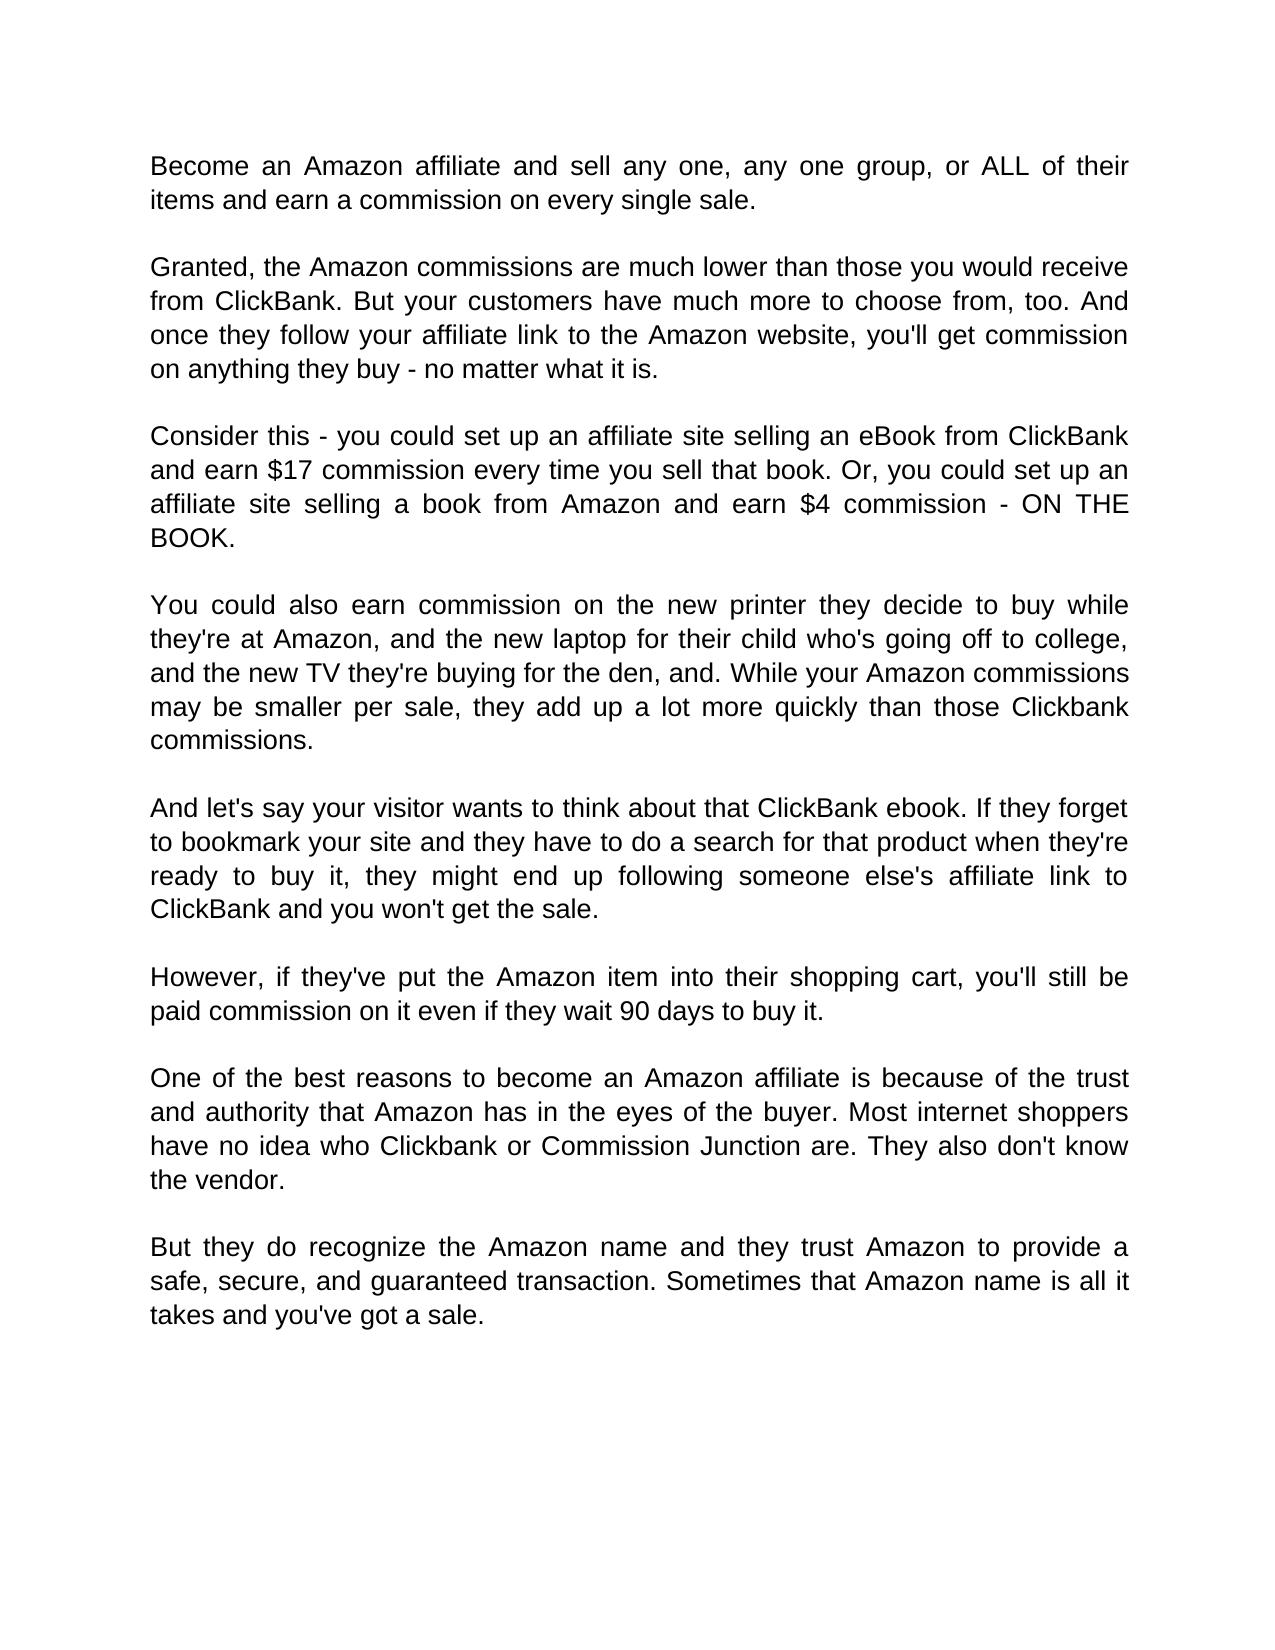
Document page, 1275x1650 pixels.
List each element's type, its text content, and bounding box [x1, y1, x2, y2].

text But they do recognize the Amazon name and they trust Amazon to provide a safe, secure, and guaranteed transaction. Sometimes that Amazon name is all it takes and you've got a sale. [150, 1231, 1130, 1330]
text Granted, the Amazon commissions are much lower than those you would receive from ClickBank. But your customers have much more to choose from, too. And once they follow your affiliate link to the Amazon website, you'll get commission on anything they buy - no matter what it is. [150, 251, 1130, 384]
text However, if they've put the Amazon item into their shopping cart, you'll still be paid commission on it even if they wait 90 days to buy it. [150, 961, 1130, 1026]
text One of the best reasons to become an Amazon affiliate is because of the trust and authority that Amazon has in the eyes of the buyer. Most internet shoppers have no idea who Clickbank or Commission Junction are. They also don't know the vendor. [150, 1062, 1130, 1195]
text You could also earn commission on the new printer they decide to buy while they're at Amazon, and the new laptop for their child who's going off to college, and the new TV they're buying for the den, and. While your Amazon commissions may be smaller per sale, they add up a lot more quickly than those Clickbank commissions. [150, 589, 1130, 756]
text Consider this - you could set up an affiliate site selling an eBook from ClickBank and earn $17 commission every time you sell that book. Or, you could set up an affiliate site selling a book from Amazon and earn $4 commission - ON THE BOOK. [150, 420, 1130, 553]
text Become an Amazon affiliate and sell any one, any one group, or ALL of their items and earn a commission on every single sale. [150, 150, 1130, 215]
text And let's say your visitor wants to think about that ClickBank ebook. If they forget to bookmark your site and they have to do a search for that product when they're ready to buy it, they might end up following someone else's affiliate link to ClickBank and you won't get the sale. [150, 792, 1130, 924]
